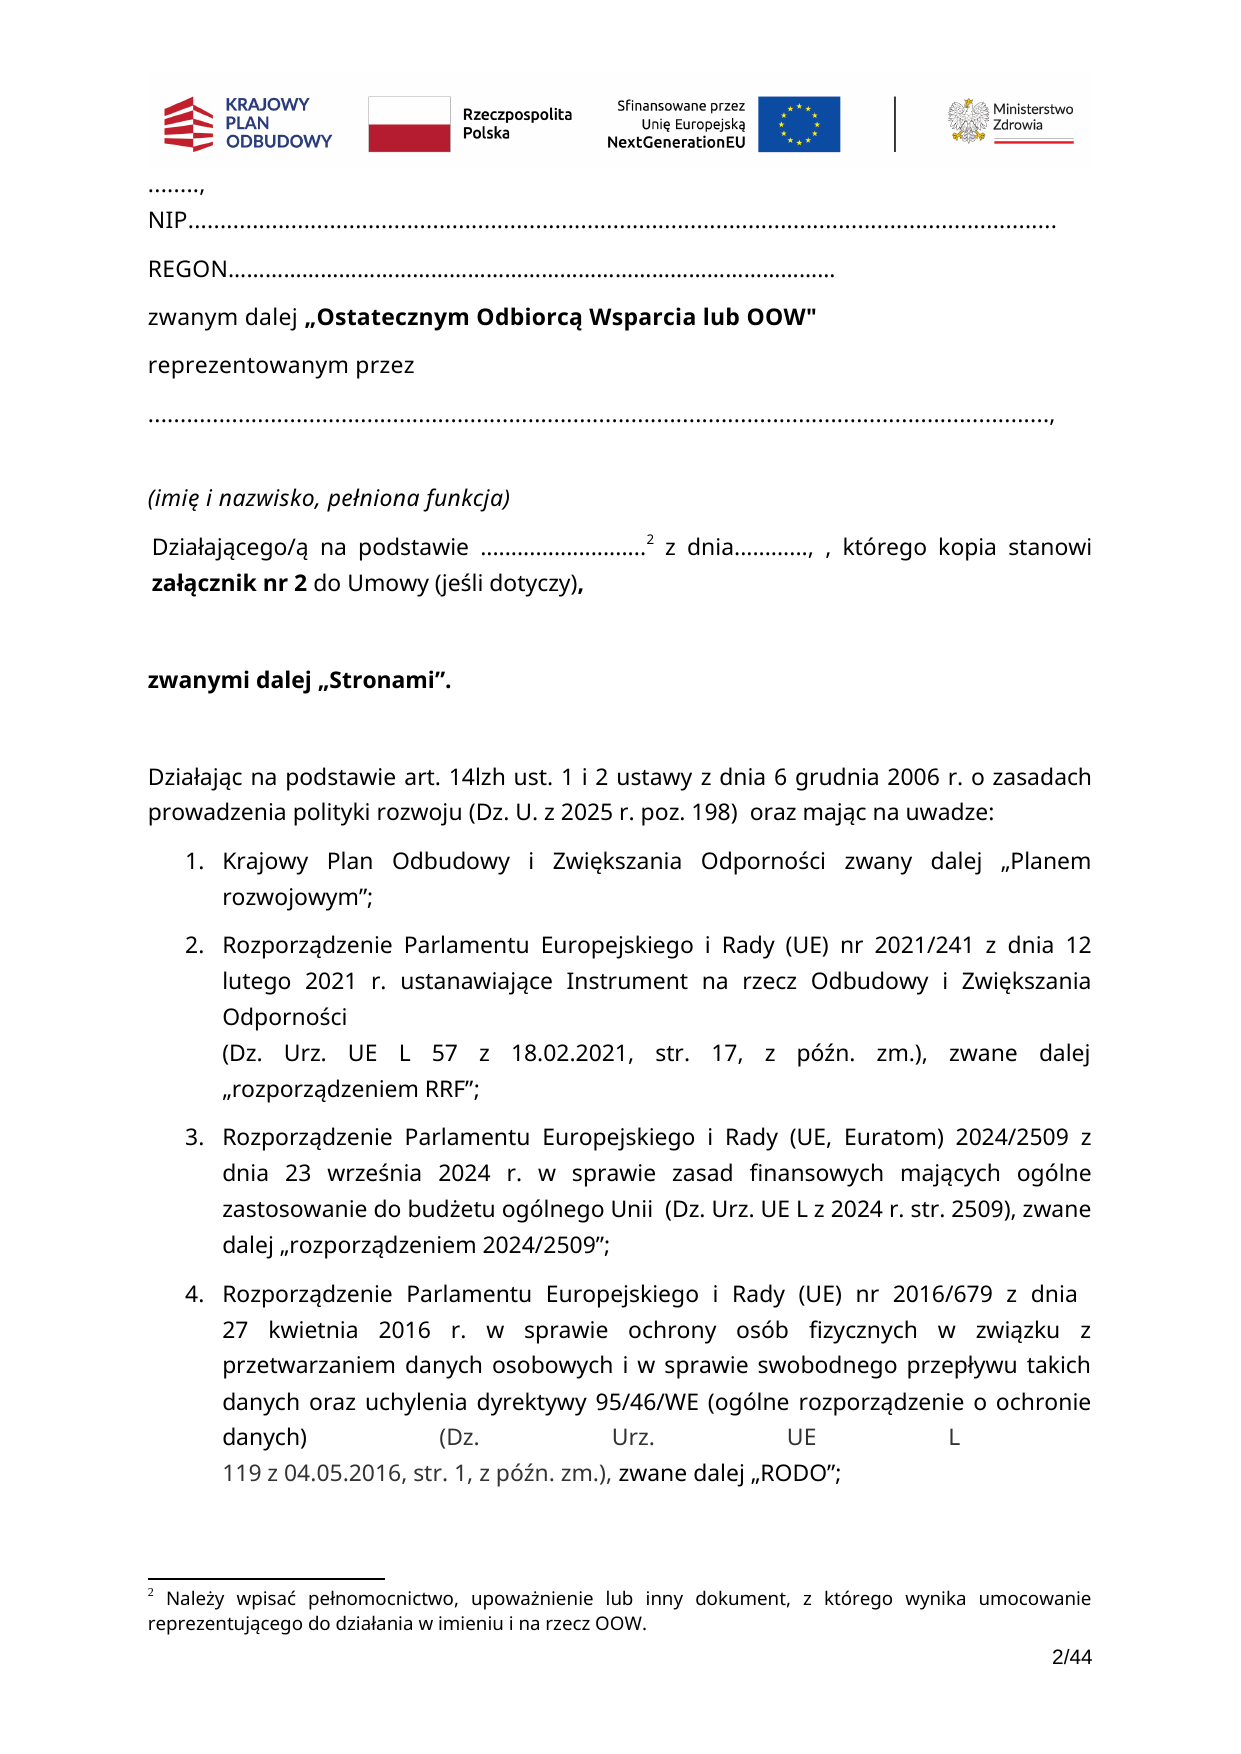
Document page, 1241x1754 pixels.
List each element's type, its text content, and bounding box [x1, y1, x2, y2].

list Działając na podstawie art. 14lzh ust. 1 i 2 ustawy z dnia 6 grudnia 2006 r. o zasadach prowadzenia polityki rozwoju (Dz. U. z 2025 r. poz. 198) oraz mając na uwadze: [148, 760, 1092, 828]
list Krajowy Plan Odbudowy i Zwiększania Odporności zwany dalej „Planem rozwojowym”; [185, 845, 1092, 912]
text REGON……………………………………………………………………………………… [148, 253, 1092, 284]
list Rozporządzenie Parlamentu Europejskiego i Rady (UE, Euratom) 2024/2509 z dnia 23 września 2024 r. w sprawie zasad finansowych mających ogólne zastosowanie do budżetu ogólnego Unii (Dz. Urz. UE L z 2024 r. str. 2509), zwane dalej „rozporządzeniem 2024/2509”; [185, 1121, 1092, 1260]
list Rozporządzenie Parlamentu Europejskiego i Rady (UE) nr 2021/241 z dnia 12 lutego 2021 r. ustanawiające Instrument na rzecz Odbudowy i Zwiększania Odporności (Dz. Urz. UE L 57 z 18.02.2021, str. 17, z późn. zm.), zwane dalej „rozporządzeniem RRF”; [185, 929, 1092, 1104]
text ............................................................................................................................................, [148, 398, 1092, 465]
text zwanym dalej „Ostatecznym Odbiorcą Wsparcia lub OOW" [148, 301, 1092, 332]
text reprezentowanym przez [148, 349, 1092, 381]
text (imię i nazwisko, pełniona funkcja) [148, 482, 1092, 513]
list Rozporządzenie Parlamentu Europejskiego i Rady (UE) nr 2016/679 z dnia 27 kwietnia 2016 r. w sprawie ochrony osób fizycznych w związku z przetwarzaniem danych osobowych i w sprawie swobodnego przepływu takich danych oraz uchylenia dyrektywy 95/46/WE (ogólne rozporządzenie o ochronie danych) (Dz. Urz. UE L 119 z 04.05.2016, str. 1, z późn. zm.), zwane dalej „RODO”; [185, 1278, 1092, 1488]
title zwanymi dalej „Stronami”. [148, 663, 1092, 695]
picture [147, 73, 1093, 169]
text Działającego/ą na podstawie ........................... z dnia............, , którego kopia stanowi załącznik nr 2 do Umowy (jeśli dotyczy), [152, 531, 1092, 598]
